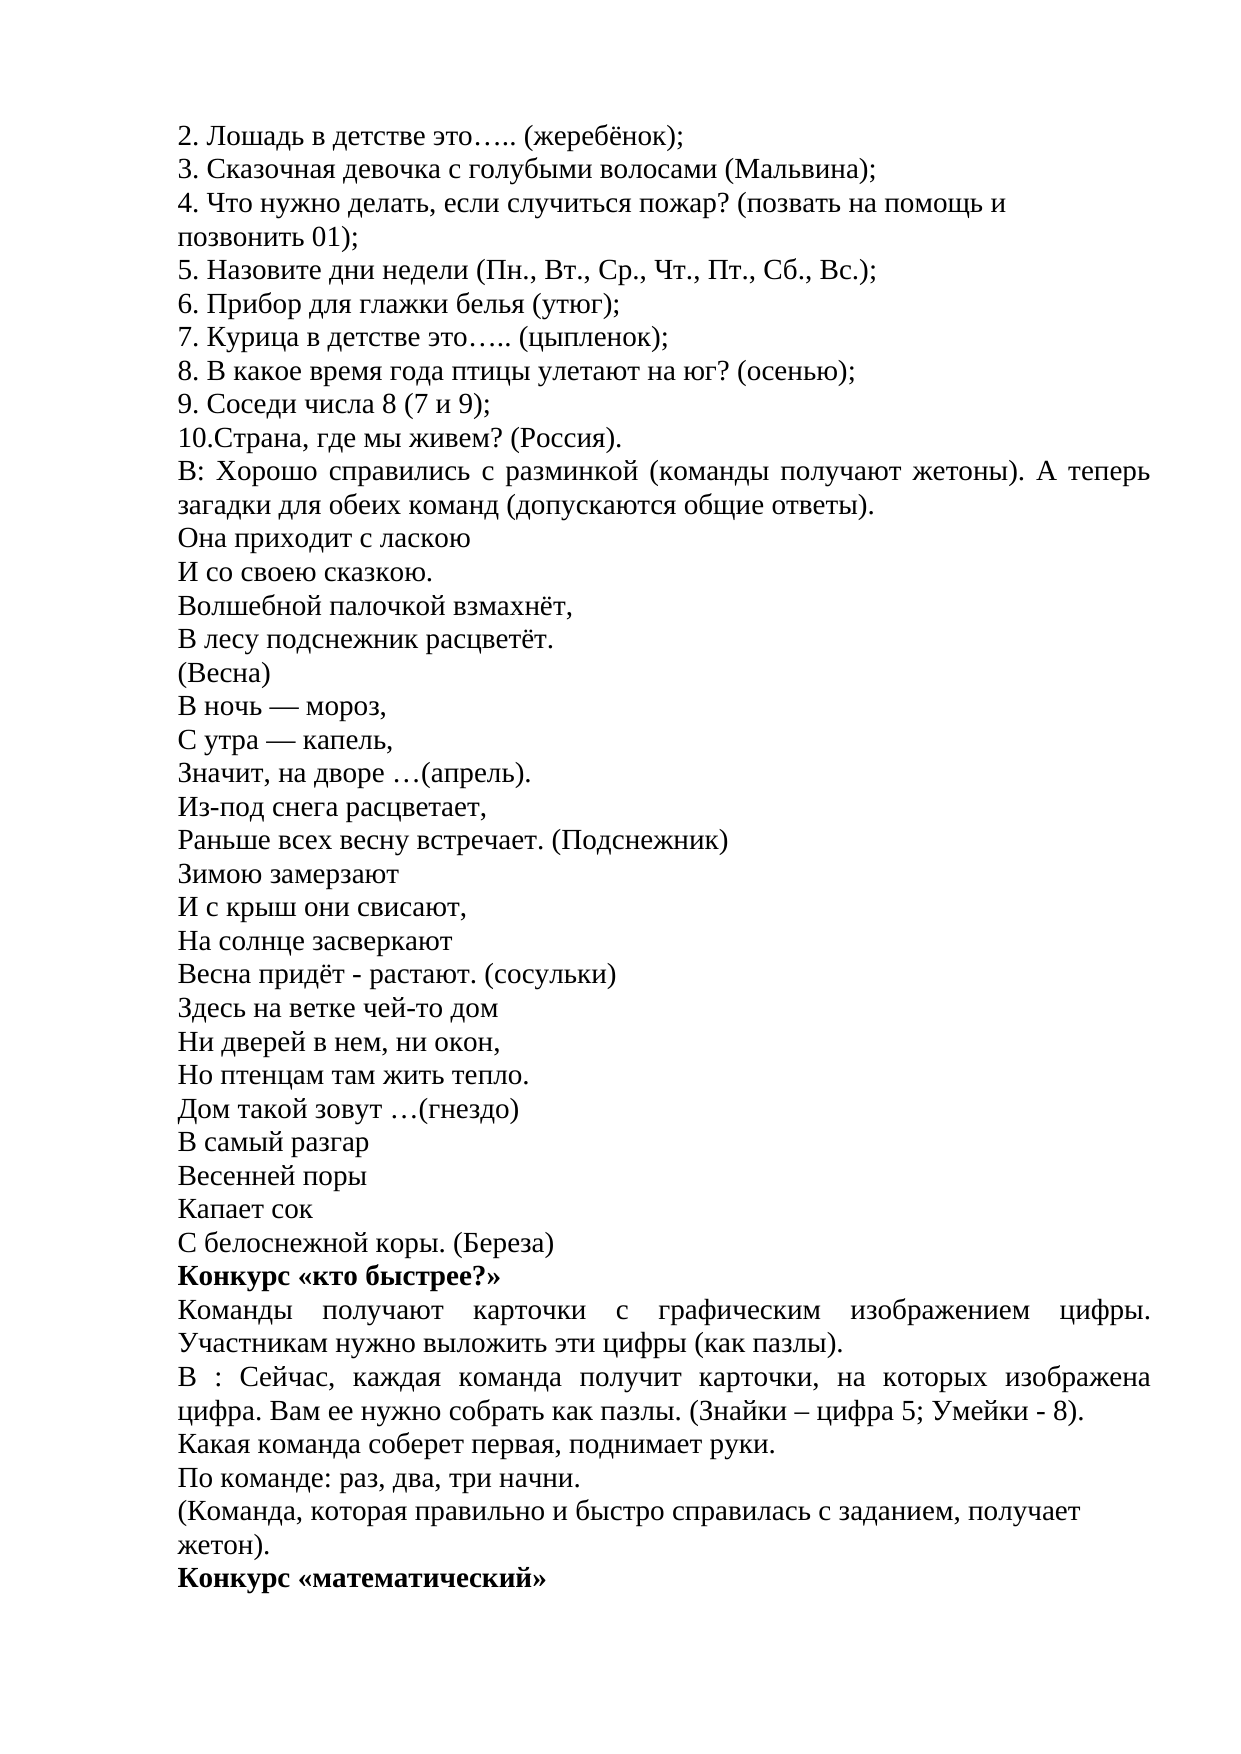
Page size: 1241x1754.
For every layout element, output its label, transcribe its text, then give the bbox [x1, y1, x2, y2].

text Команды получают карточки с графическим изображением цифры. Участникам нужно выложить эти цифры (как пазлы). [177, 1292, 1152, 1359]
text (Весна) [177, 655, 1152, 688]
text В ночь — мороз, [177, 688, 1152, 722]
text 5. Назовите дни недели (Пн., Вт., Ср., Чт., Пт., Сб., Вс.); [177, 252, 1152, 286]
text Весенней поры [177, 1158, 1152, 1191]
text 2. Лошадь в детстве это….. (жеребёнок); [177, 118, 1152, 152]
text Дом такой зовут …(гнездо) [177, 1091, 1152, 1124]
text 9. Соседи числа 8 (7 и 9); [177, 386, 1152, 420]
text Раньше всех весну встречает. (Подснежник) [177, 822, 1152, 856]
text 10.Страна, где мы живем? (Россия). [177, 420, 1152, 453]
text С белоснежной коры. (Береза) [177, 1225, 1152, 1258]
text Значит, на дворе …(апрель). [177, 755, 1152, 789]
text Весна придёт - растают. (сосульки) [177, 957, 1152, 990]
text Какая команда соберет первая, поднимает руки. [177, 1426, 1152, 1460]
text жетон). [177, 1527, 1152, 1560]
text Конкурс «кто быстрее?» [177, 1258, 1152, 1292]
text В : Сейчас, каждая команда получит карточки, на которых изображена цифра. Вам ее нужно собрать как пазлы. (Знайки – цифра 5; Умейки - 8). [177, 1359, 1152, 1426]
text В лесу подснежник расцветёт. [177, 621, 1152, 655]
text Ни дверей в нем, ни окон, [177, 1024, 1152, 1057]
text И с крыш они свисают, [177, 889, 1152, 923]
text В самый разгар [177, 1124, 1152, 1158]
text Конкурс «математический» [177, 1560, 1152, 1594]
text С утра — капель, [177, 722, 1152, 755]
text Зимою замерзают [177, 856, 1152, 889]
text В: Хорошо справились с разминкой (команды получают жетоны). А теперь загадки для обеих команд (допускаются общие ответы). [177, 453, 1152, 521]
text позвонить 01); [177, 219, 1152, 252]
text Капает сок [177, 1191, 1152, 1225]
text 4. Что нужно делать, если случиться пожар? (позвать на помощь и [177, 185, 1152, 219]
text 8. В какое время года птицы улетают на юг? (осенью); [177, 353, 1152, 386]
text Из-под снега расцветает, [177, 789, 1152, 822]
text На солнце засверкают [177, 923, 1152, 957]
text Здесь на ветке чей-то дом [177, 990, 1152, 1024]
text Она приходит с ласкою [177, 521, 1152, 554]
text 6. Прибор для глажки белья (утюг); [177, 286, 1152, 319]
text Волшебной палочкой взмахнёт, [177, 588, 1152, 621]
text Но птенцам там жить тепло. [177, 1057, 1152, 1091]
text (Команда, которая правильно и быстро справилась с заданием, получает [177, 1493, 1152, 1527]
text 7. Курица в детстве это….. (цыпленок); [177, 319, 1152, 353]
text И со своею сказкою. [177, 554, 1152, 588]
text По команде: раз, два, три начни. [177, 1460, 1152, 1493]
text 3. Сказочная девочка с голубыми волосами (Мальвина); [177, 152, 1152, 185]
